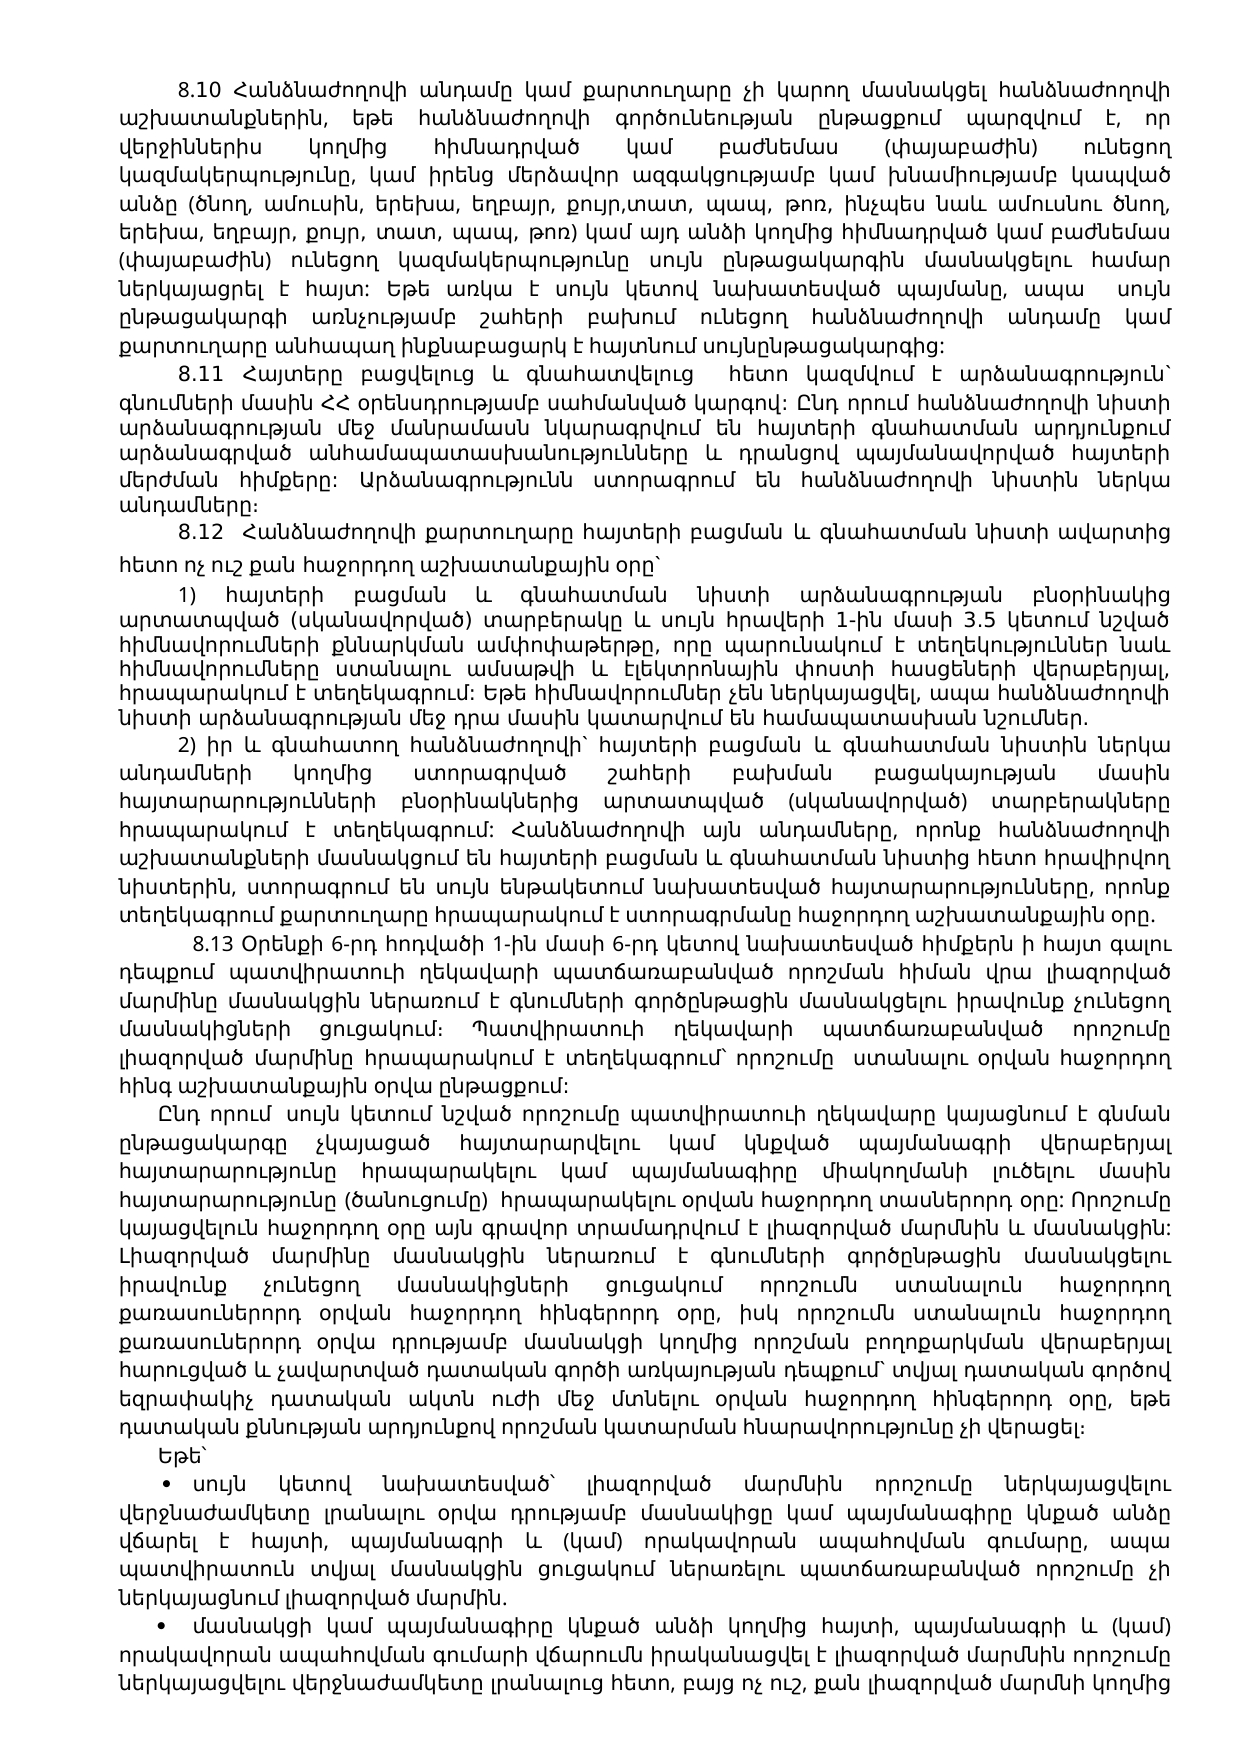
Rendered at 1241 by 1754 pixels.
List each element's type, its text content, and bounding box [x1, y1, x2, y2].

list սույն կետով նախատեսված՝ լիազորված մարմնին որոշումը ներկայացվելու վերջնաժամկետը լրանալու օրվա դրությամբ մասնակիցը կամ պայմանագիրը կնքած անձը վճարել է հայտի, պայմանագրի և (կամ) որակավորան ապահովման գումարը, ապա պատվիրատուն տվյալ մասնակցին ցուցակում ներառելու պատճառաբանված որոշումը չի ներկայացնում լիազորված մարմին. [118, 1469, 1171, 1611]
text Եթե՝ [118, 1441, 1171, 1469]
text Ընդ որում սույն կետում նշված որոշումը պատվիրատուի ղեկավարը կայացնում է գնման ընթացակարգը չկայացած հայտարարվելու կամ կնքված պայմանագրի վերաբերյալ հայտարարությունը հրապարակելու կամ պայմանագիրը միակողմանի լուծելու մասին հայտարարությունը (ծանուցումը) հրապարակելու օրվան հաջորդող տասներորդ օրը: Որոշումը կայացվելուն հաջորդող օրը այն գրավոր տրամադրվում է լիազորված մարմնին և մասնակցին: Լիազորված մարմինը մասնակցին ներառում է գնումների գործընթացին մասնակցելու իրավունք չունեցող մասնակիցների ցուցակում որոշումն ստանալուն հաջորդող քառասուներորդ օրվան հաջորդող հինգերորդ օրը, իսկ որոշումն ստանալուն հաջորդող քառասուներորդ օրվա դրությամբ մասնակցի կողմից որոշման բողոքարկման վերաբերյալ հարուցված և չավարտված դատական գործի առկայության դեպքում` տվյալ դատական գործով եզրափակիչ դատական ակտն ուժի մեջ մտնելու օրվան հաջորդող հինգերորդ օրը, եթե դատական քննության արդյունքով որոշման կատարման հնարավորությունը չի վերացել։ [118, 1099, 1171, 1441]
text 8.10 Հանձնաժողովի անդամը կամ քարտուղարը չի կարող մասնակցել հանձնաժողովի աշխատանքներին, եթե հանձնաժողովի գործունեության ընթացքում պարզվում է, որ վերջիններիս կողմից հիմնադրված կամ բաժնեմաս (փայաբաժին) ունեցող կազմակերպությունը, կամ իրենց մերձավոր ազգակցությամբ կամ խնամիությամբ կապված անձը (ծնող, ամուսին, երեխա, եղբայր, քույր,տատ, պապ, թոռ, ինչպես նաև ամուսնու ծնող, երեխա, եղբայր, քույր, տատ, պապ, թոռ) կամ այդ անձի կողմից հիմնադրված կամ բաժնեմաս (փայաբաժին) ունեցող կազմակերպությունը սույն ընթացակարգին մասնակցելու համար ներկայացրել է հայտ: Եթե առկա է սույն կետով նախատեսված պայմանը, ապա սույն ընթացակարգի առնչությամբ շահերի բախում ունեցող հանձնաժողովի անդամը կամ քարտուղարը անհապաղ ինքնաբացարկ է հայտնում սույնընթացակարգից: [118, 75, 1171, 359]
text 8.13 Օրենքի 6-րդ հոդվածի 1-ին մասի 6-րդ կետով նախատեսված հիմքերն ի հայտ գալու դեպքում պատվիրատուի ղեկավարի պատճառաբանված որոշման հիման վրա լիազորված մարմինը մասնակցին ներառում է գնումների գործընթացին մասնակցելու իրավունք չունեցող մասնակիցների ցուցակում։ Պատվիրատուի ղեկավարի պատճառաբանված որոշումը լիազորված մարմինը հրապարակում է տեղեկագրում՝ որոշումը ստանալու օրվան հաջորդող հինգ աշխատանքային օրվա ընթացքում: [118, 929, 1171, 1099]
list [118, 1611, 1171, 1697]
text 1) հայտերի բացման և գնահատման նիստի արձանագրության բնօրինակից արտատպված (սկանավորված) տարբերակը և սույն հրավերի 1-ին մասի 3.5 կետում նշված հիմնավորումների քննարկման ամփոփաթերթը, որը պարունակում է տեղեկություններ նաև հիմնավորումները ստանալու ամսաթվի և էլեկտրոնային փոստի հասցեների վերաբերյալ, հրապարակում է տեղեկագրում: Եթե հիմնավորումներ չեն ներկայացվել, ապա հանձնաժողովի նիստի արձանագրության մեջ դրա մասին կատարվում են համապատասխան նշումներ. [118, 580, 1171, 730]
text 2) իր և գնահատող հանձնաժողովի` հայտերի բացման և գնահատման նիստին ներկա անդամների կողմից ստորագրված շահերի բախման բացակայության մասին հայտարարությունների բնօրինակներից արտատպված (սկանավորված) տարբերակները հրապարակում է տեղեկագրում: Հանձնաժողովի այն անդամները, որոնք հանձնաժողովի աշխատանքների մասնակցում են հայտերի բացման և գնահատման նիստից հետո հրավիրվող նիստերին, ստորագրում են սույն ենթակետում նախատեսված հայտարարությունները, որոնք տեղեկագրում քարտուղարը հրապարակում է ստորագրմանը հաջորդող աշխատանքային օրը. [118, 730, 1171, 929]
text 8.11 Հայտերը բացվելուց և գնահատվելուց հետո կազմվում է արձանագրություն` գնումների մասին ՀՀ օրենսդրությամբ սահմանված կարգով: Ընդ որում հանձնաժողովի նիստի արձանագրության մեջ մանրամասն նկարագրվում են հայտերի գնահատման արդյունքում արձանագրված անհամապատասխանությունները և դրանցով պայմանավորված հայտերի մերժման հիմքերը: Արձանագրությունն ստորագրում են հանձնաժողովի նիստին ներկա անդամները։ [118, 359, 1171, 517]
text 8.12 Հանձնաժողովի քարտուղարը հայտերի բացման և գնահատման նիստի ավարտից հետո ոչ ուշ քան հաջորդող աշխատանքային օրը` [118, 517, 1171, 580]
